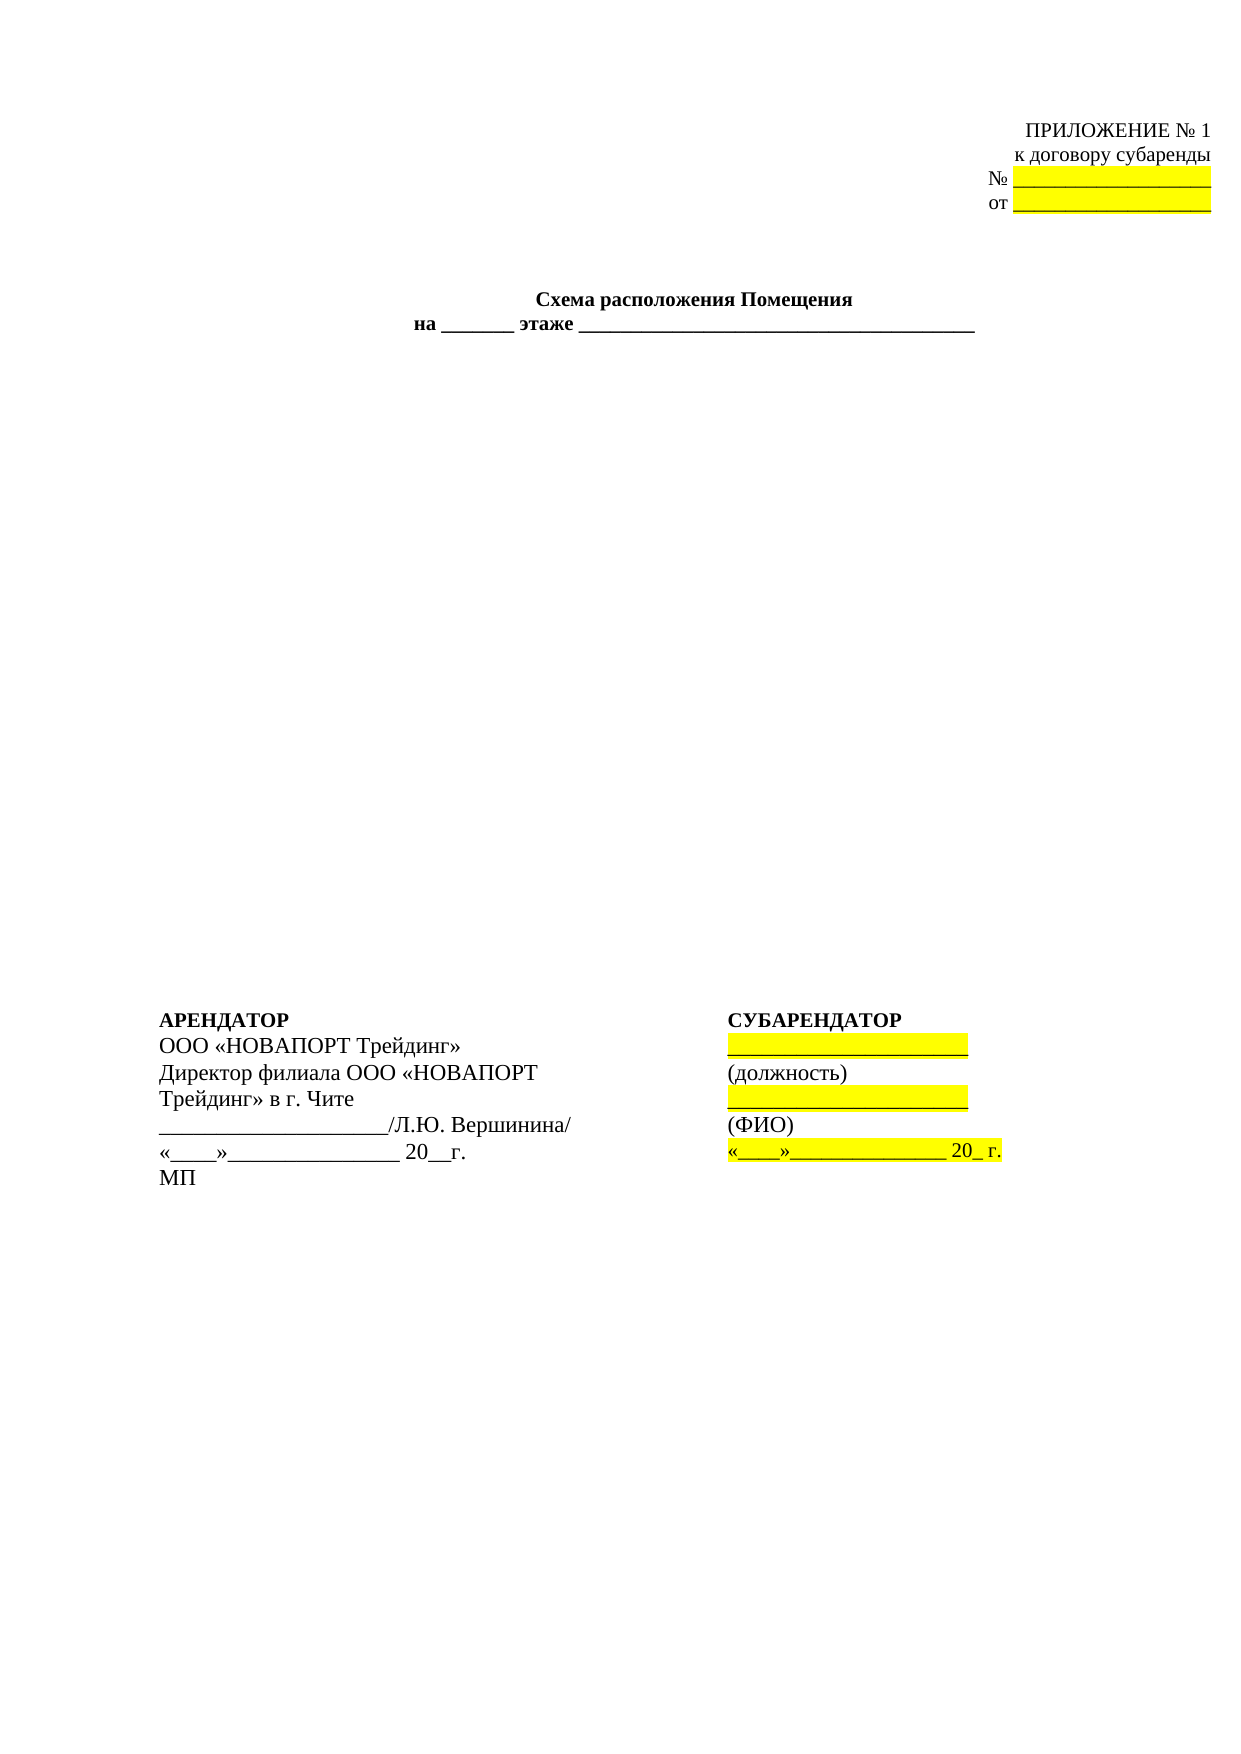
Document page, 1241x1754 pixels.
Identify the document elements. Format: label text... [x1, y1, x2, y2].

text Схема расположения Помещения [177, 287, 1211, 311]
table_header АРЕНДАТОР ООО «НОВАПОРТ Трейдинг» Директор филиала ООО «НОВАПОРТ Трейдинг» в г. Чите ____________________/Л.Ю. Вершинина/ «____»_______________ 20__г. МП [148, 1009, 716, 1191]
text к договору субаренды [177, 142, 1211, 166]
text ПРИЛОЖЕНИЕ № 1 [177, 118, 1211, 142]
table_header СУБАРЕНДАТОР _____________________ (должность) _____________________ (ФИО) «____»_______________ 20_ г. [716, 1009, 1167, 1191]
text на _______ этаже ______________________________________ [177, 311, 1211, 335]
text от ___________________ [177, 190, 1013, 214]
text № ___________________ [177, 166, 1013, 190]
